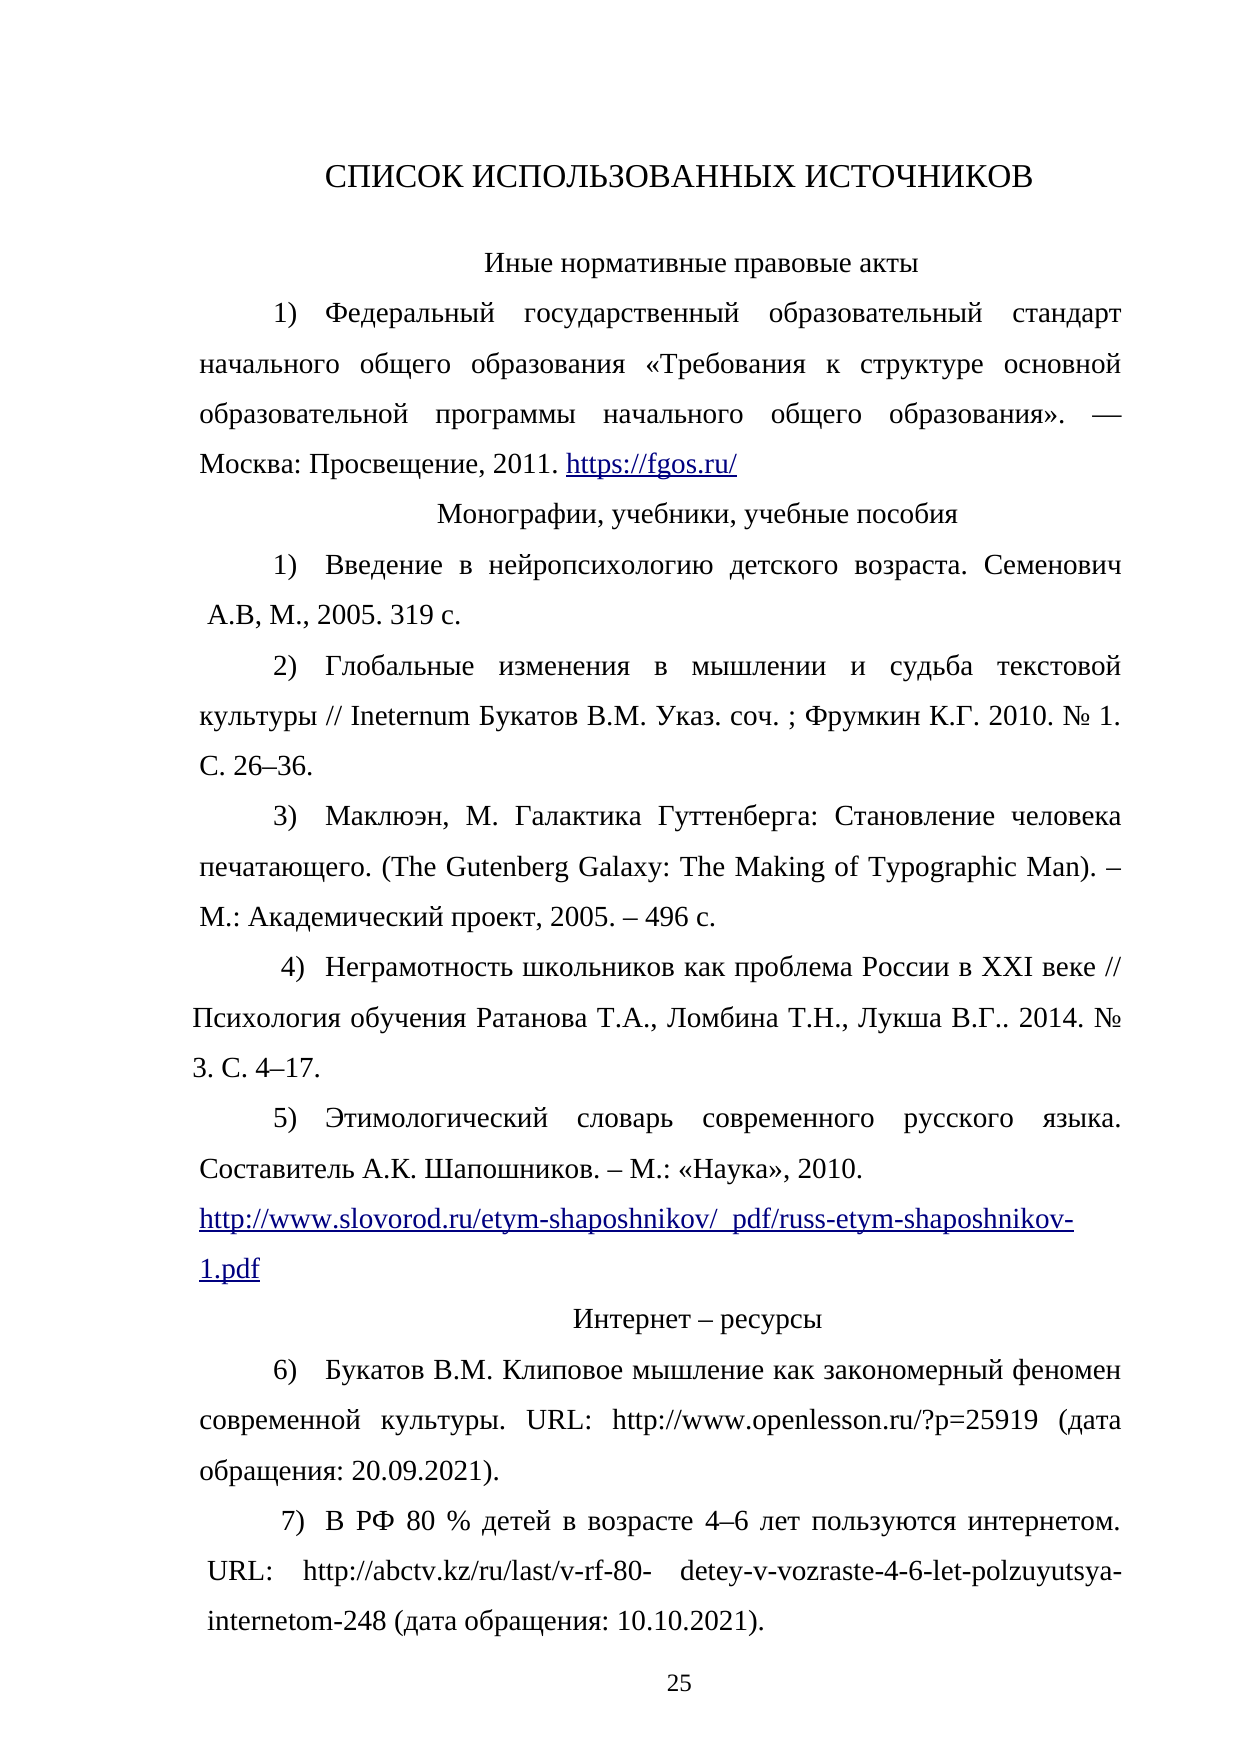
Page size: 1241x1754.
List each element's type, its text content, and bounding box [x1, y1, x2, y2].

list Глобальные изменения в мышлении и судьба текстовой культуры // Ineternum Букатов В.М. Указ. соч. ; Фрумкин К.Г. 2010. № 1. С. 26–36. [199, 648, 1122, 782]
list Букатов В.М. Клиповое мышление как закономерный феномен современной культуры. URL: http://www.openlesson.ru/?p=25919 (дата обращения: 20.09.2021). [199, 1352, 1122, 1486]
text http://www.slovorod.ru/etym-shaposhnikov/_pdf/russ-etym-shaposhnikov-1.pdf [199, 1201, 1122, 1285]
list Монографии, учебники, учебные пособия [273, 497, 1122, 530]
list Интернет – ресурсы [273, 1302, 1122, 1335]
list Неграмотность школьников как проблема России в XXI веке // Психология обучения Ратанова Т.А., Ломбина Т.Н., Лукша В.Г.. 2014. № 3. С. 4–17. [192, 949, 1122, 1084]
text Иные нормативные правовые акты [207, 245, 1122, 279]
list Маклюэн, М. Галактика Гуттенберга: Становление человека печатающего. (The Gutenberg Galaxy: The Making of Typographic Man). – М.: Академический проект, 2005. – 496 с. [199, 798, 1122, 933]
list Этимологический словарь современного русского языка. Составитель А.К. Шапошников. – М.: «Наука», 2010. [199, 1100, 1122, 1184]
text СПИСОК ИСПОЛЬЗОВАННЫХ ИСТОЧНИКОВ [177, 156, 1181, 195]
list Введение в нейропсихологию детского возраста. Семенович А.В, М., 2005. 319 с. [207, 547, 1122, 631]
list В РФ 80 % детей в возрасте 4–6 лет пользуются интернетом. URL: http://abctv.kz/ru/last/v-rf-80- detey-v-vozraste-4-6-let-polzuyutsya-internetom-248 (дата обращения: 10.10.2021). [207, 1503, 1122, 1637]
list Федеральный государственный образовательный стандарт начального общего образования «Требования к структуре основной образовательной программы начального общего образования». — Москва: Просвещение, 2011. https://fgos.ru/ [199, 295, 1122, 480]
